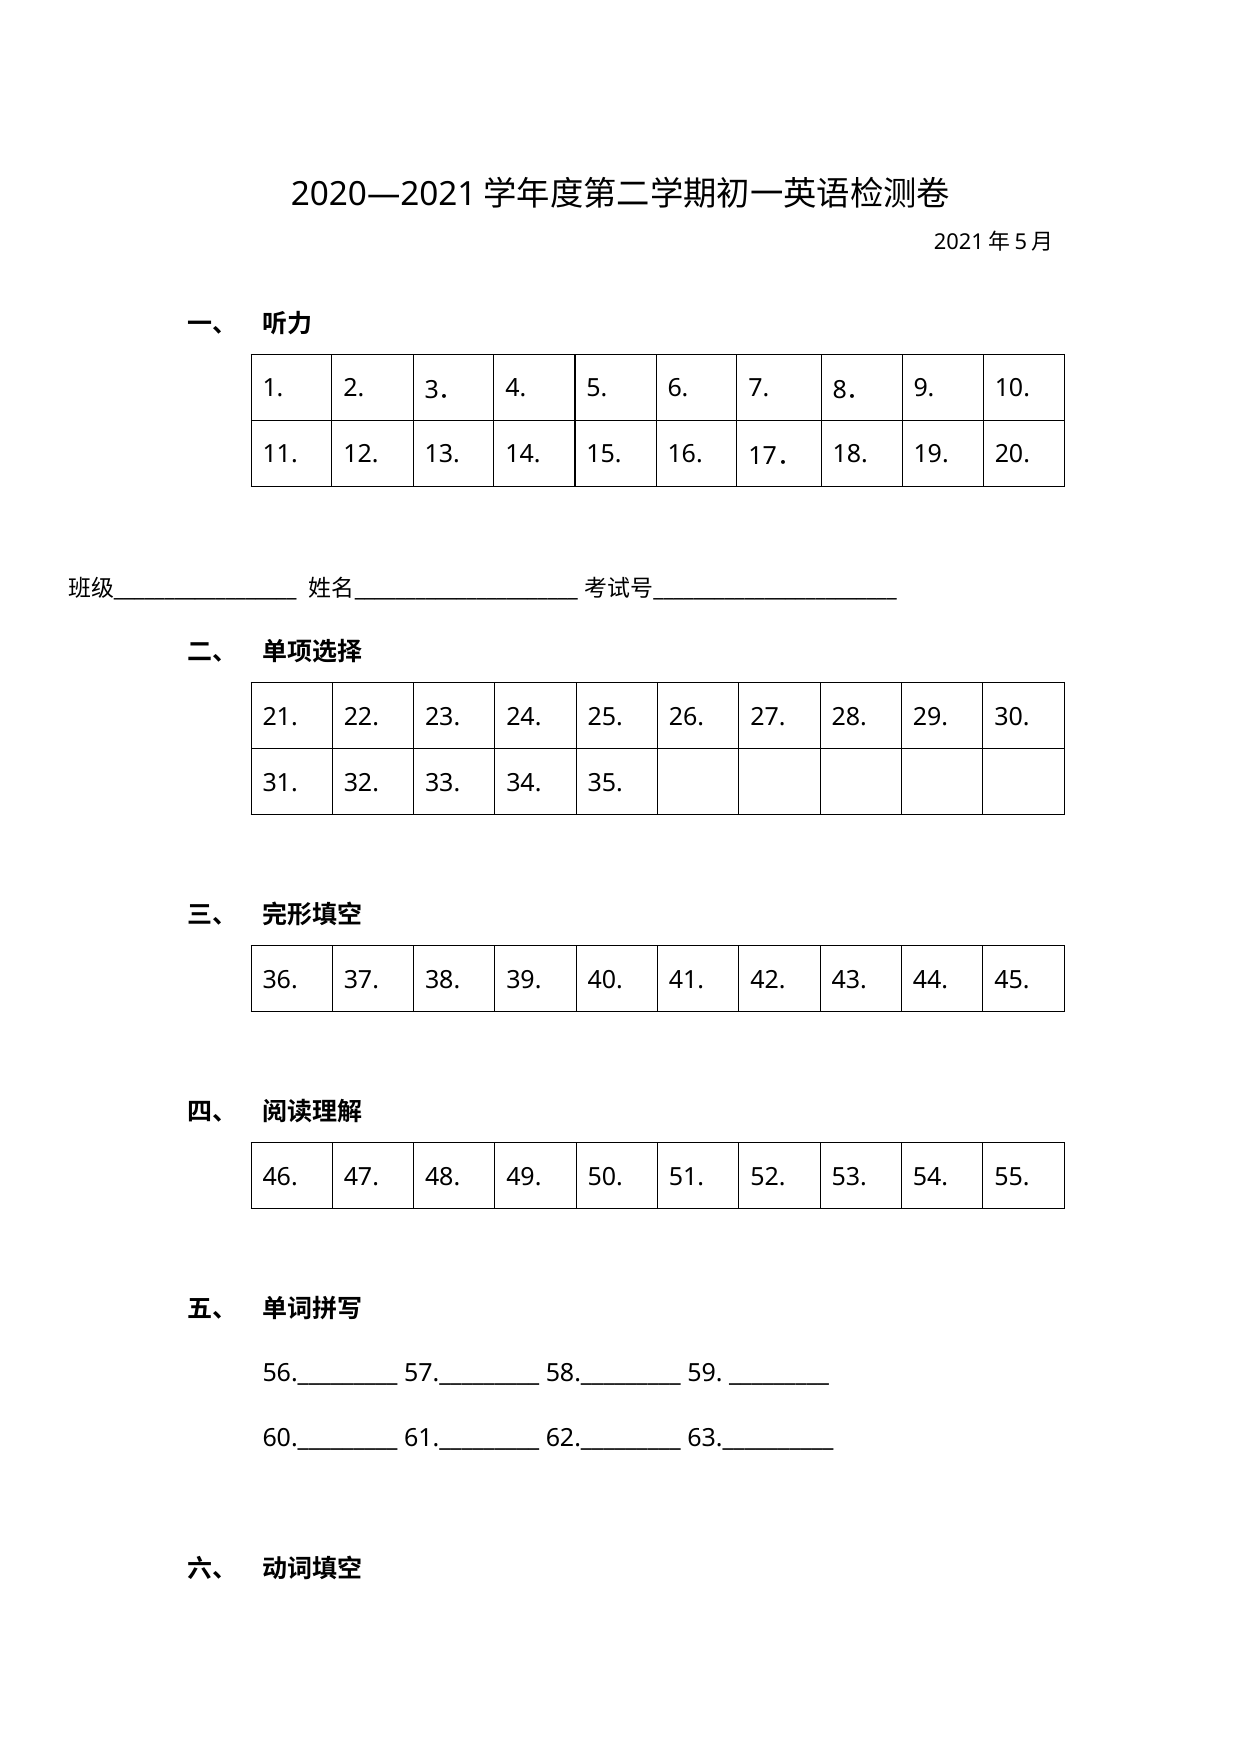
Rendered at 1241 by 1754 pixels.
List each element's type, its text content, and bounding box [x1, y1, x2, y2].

table_header 36. [252, 946, 332, 1011]
table_header 52. [739, 1143, 820, 1208]
table_header 30. [983, 683, 1064, 748]
table_cell 35. [577, 749, 657, 814]
table_header 7. [737, 355, 821, 420]
table_header 22. [333, 683, 413, 748]
table_cell 15. [576, 421, 656, 486]
table_header 50. [577, 1143, 657, 1208]
table_header 8． [822, 355, 902, 420]
table_header 37. [333, 946, 413, 1011]
table_header 10. [984, 355, 1064, 420]
table_cell 20. [984, 421, 1064, 486]
table_cell [983, 749, 1064, 814]
list 阅读理解 [187, 1077, 1053, 1142]
table_header 45. [983, 946, 1064, 1011]
table_header 2. [332, 355, 413, 420]
table_cell 17． [737, 421, 821, 486]
table_cell [739, 749, 820, 814]
table_cell 13. [414, 421, 493, 486]
text 2020—2021学年度第二学期初一英语检测卷 [187, 159, 1053, 224]
table_cell 31. [252, 749, 332, 814]
table_header 28. [821, 683, 901, 748]
table_header 3． [414, 355, 493, 420]
table_header 24. [495, 683, 576, 748]
table_cell 11. [252, 421, 331, 486]
table_header 1. [252, 355, 331, 420]
table_header 26. [658, 683, 738, 748]
list 完形填空 [187, 880, 1053, 945]
table_header 43. [821, 946, 901, 1011]
table_header 5. [576, 355, 656, 420]
table_header 41. [658, 946, 738, 1011]
table_header 40. [577, 946, 657, 1011]
list 60._________ 61._________ 62._________ 63.__________ [262, 1404, 1053, 1469]
list 单项选择 [187, 617, 1053, 682]
table_header 25. [577, 683, 657, 748]
table_cell 19. [903, 421, 983, 486]
table_header 29. [902, 683, 982, 748]
table_header 4. [494, 355, 574, 420]
table_header 53. [821, 1143, 901, 1208]
table_header 51. [658, 1143, 738, 1208]
table_header 54. [902, 1143, 982, 1208]
table_header 55. [983, 1143, 1064, 1208]
table_header 27. [739, 683, 820, 748]
table_cell 18. [822, 421, 902, 486]
table_header 49. [495, 1143, 576, 1208]
list 动词填空 [187, 1534, 1053, 1599]
table_cell [658, 749, 738, 814]
table_cell 33. [414, 749, 494, 814]
table_header 48. [414, 1143, 494, 1208]
table_header 47. [333, 1143, 413, 1208]
table_header 44. [902, 946, 982, 1011]
table_header 6. [657, 355, 736, 420]
table_header 23. [414, 683, 494, 748]
table_cell 34. [495, 749, 576, 814]
table_cell 16. [657, 421, 736, 486]
table_header 9. [903, 355, 983, 420]
table_cell 12. [332, 421, 413, 486]
list 单词拼写 [187, 1274, 1053, 1339]
table_cell [821, 749, 901, 814]
table_cell [902, 749, 982, 814]
table_cell 14. [494, 421, 574, 486]
table_cell 32. [333, 749, 413, 814]
table_header 42. [739, 946, 820, 1011]
list 听力 [187, 289, 1053, 354]
table_header 38. [414, 946, 494, 1011]
table_header 39. [495, 946, 576, 1011]
table_header 21. [252, 683, 332, 748]
table_header 46. [252, 1143, 332, 1208]
text 2021年5月 [187, 224, 1053, 256]
list 56._________ 57._________ 58._________ 59. _________ [262, 1339, 1053, 1404]
